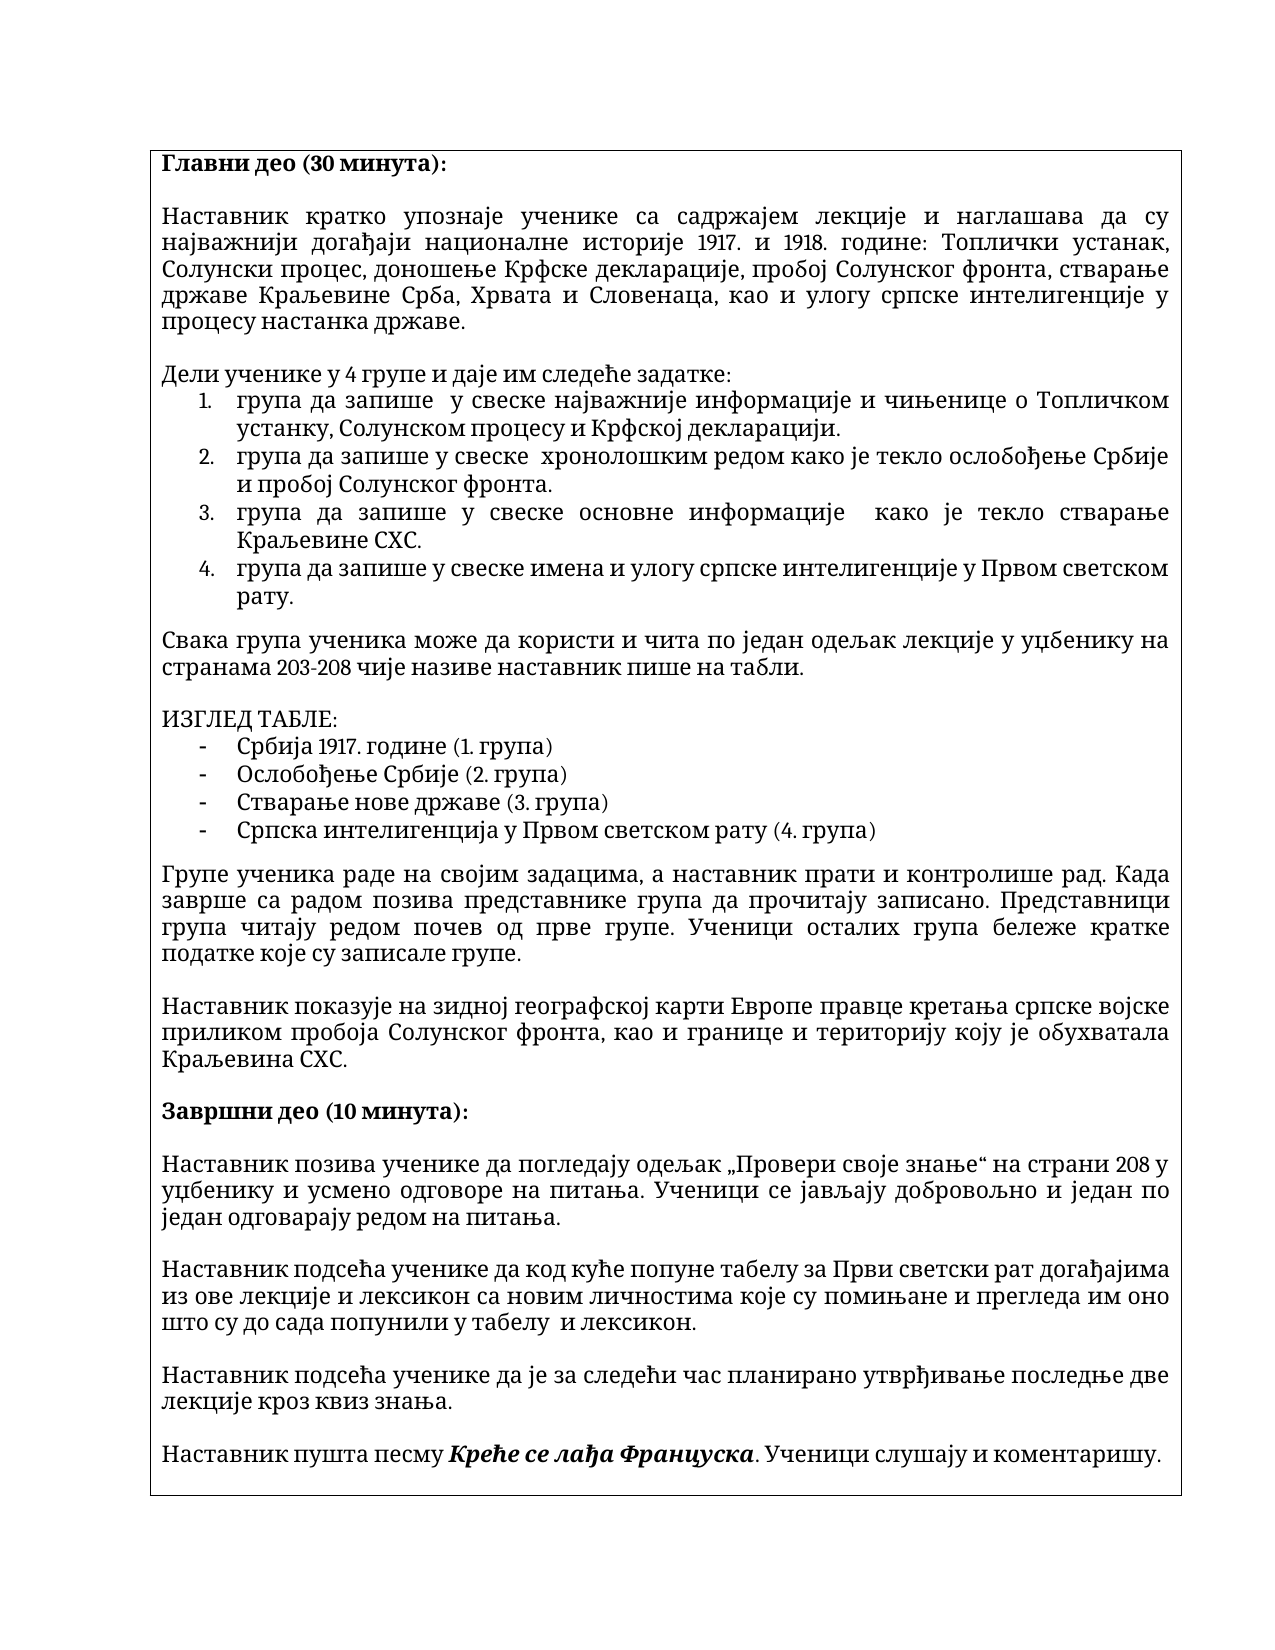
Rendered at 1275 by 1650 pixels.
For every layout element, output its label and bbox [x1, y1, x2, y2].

table_cell [151, 151, 1181, 1494]
